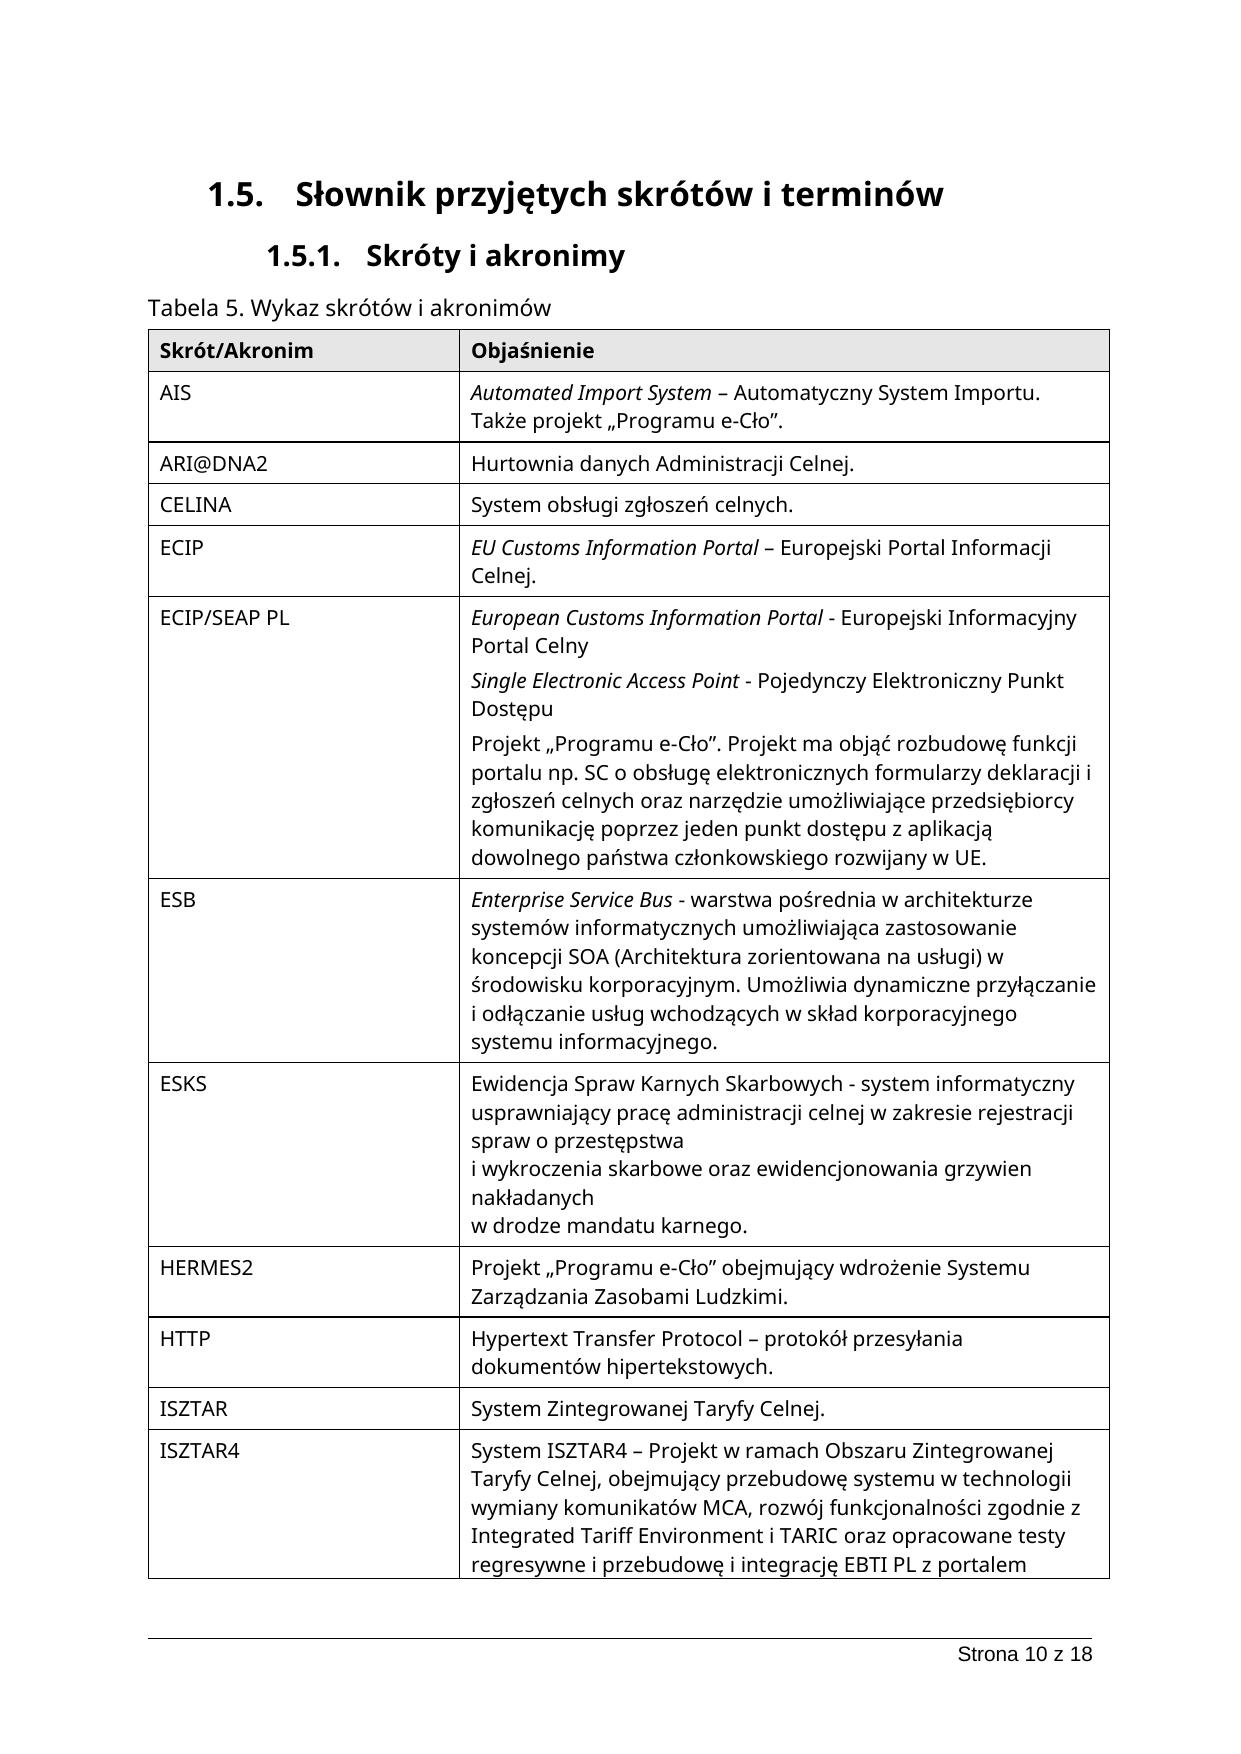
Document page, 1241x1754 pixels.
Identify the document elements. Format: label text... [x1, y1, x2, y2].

subtitle Skróty i akronimy [266, 239, 1092, 273]
table_header Objaśnienie [460, 330, 1109, 371]
table_cell HERMES2 [149, 1247, 459, 1316]
table_cell System Zintegrowanej Taryfy Celnej. [460, 1388, 1109, 1429]
table_cell ESKS [149, 1063, 459, 1246]
table_cell European Customs Information Portal - Europejski Informacyjny Portal Celny Single Electronic Access Point - Pojedynczy Elektroniczny Punkt Dostępu Projekt „Programu e-Cło”. Projekt ma objąć rozbudowę funkcji portalu np. SC o obsługę elektronicznych formularzy deklaracji i zgłoszeń celnych oraz narzędzie umożliwiające przedsiębiorcy komunikację poprzez jeden punkt dostępu z aplikacją dowolnego państwa członkowskiego rozwijany w UE. [460, 597, 1109, 878]
table_cell ECIP [149, 526, 459, 596]
table_cell CELINA [149, 484, 459, 525]
table_cell EU Customs Information Portal – Europejski Portal Informacji Celnej. [460, 526, 1109, 596]
table_cell HTTP [149, 1318, 459, 1387]
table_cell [460, 1430, 1109, 1578]
table_cell AIS [149, 372, 459, 441]
subtitle Słownik przyjętych skrótów i terminów [207, 173, 1092, 214]
table_cell ECIP/SEAP PL [149, 597, 459, 878]
table_header Skrót/Akronim [149, 330, 459, 371]
table_cell ESB [149, 879, 459, 1062]
table_cell ISZTAR4 [149, 1430, 459, 1578]
table_cell Automated Import System – Automatyczny System Importu. Także projekt „Programu e-Cło”. [460, 372, 1109, 441]
table_cell Enterprise Service Bus - warstwa pośrednia w architekturze systemów informatycznych umożliwiająca zastosowanie koncepcji SOA (Architektura zorientowana na usługi) w środowisku korporacyjnym. Umożliwia dynamiczne przyłączanie i odłączanie usług wchodzących w skład korporacyjnego systemu informacyjnego. [460, 879, 1109, 1062]
table_cell Projekt „Programu e-Cło” obejmujący wdrożenie Systemu Zarządzania Zasobami Ludzkimi. [460, 1247, 1109, 1316]
table_cell Ewidencja Spraw Karnych Skarbowych - system informatyczny usprawniający pracę administracji celnej w zakresie rejestracji spraw o przestępstwa i wykroczenia skarbowe oraz ewidencjonowania grzywien nakładanych w drodze mandatu karnego. [460, 1063, 1109, 1246]
table_cell ARI@DNA2 [149, 443, 459, 483]
table_cell System obsługi zgłoszeń celnych. [460, 484, 1109, 525]
table_cell ISZTAR [149, 1388, 459, 1429]
table_cell Hurtownia danych Administracji Celnej. [460, 443, 1109, 483]
table_cell Hypertext Transfer Protocol – protokół przesyłania dokumentów hipertekstowych. [460, 1318, 1109, 1387]
